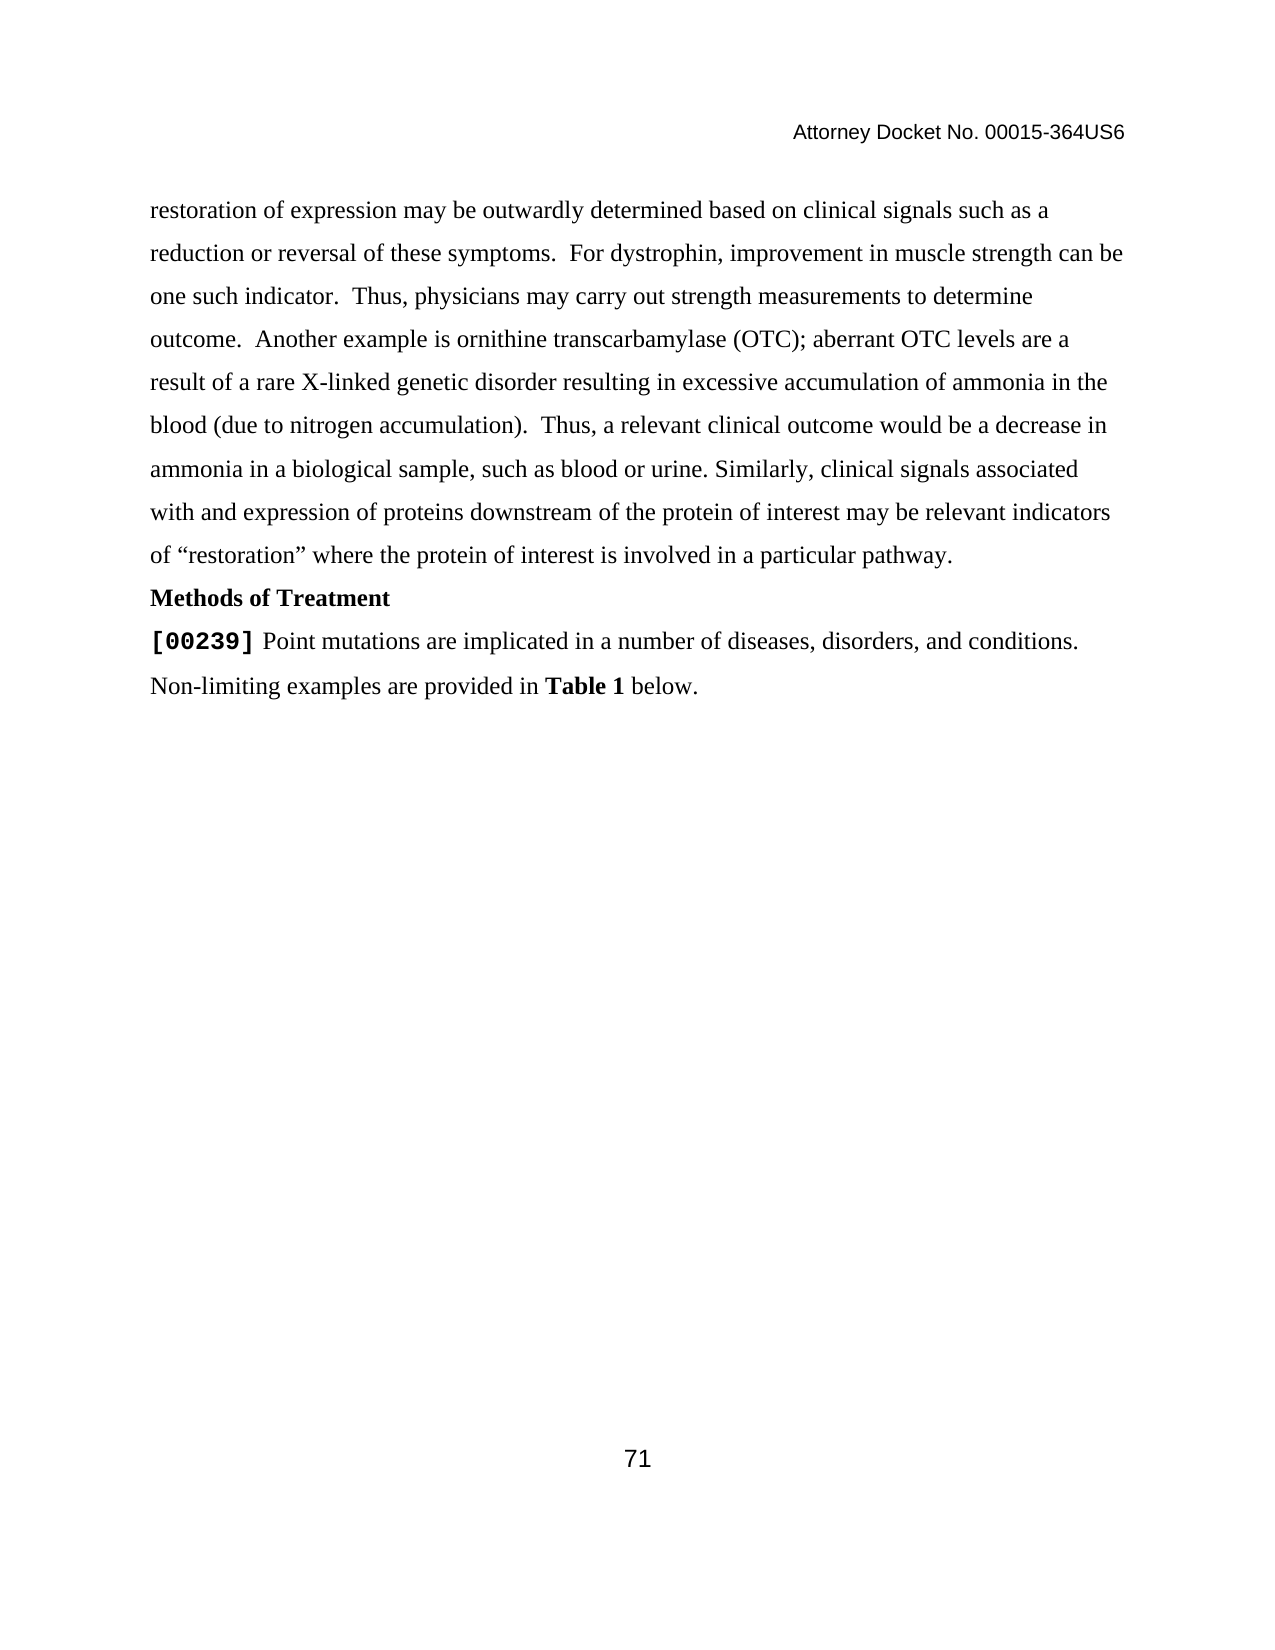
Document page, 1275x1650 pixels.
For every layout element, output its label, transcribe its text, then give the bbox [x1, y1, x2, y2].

text Methods of Treatment [150, 583, 1125, 612]
text Point mutations are implicated in a number of diseases, disorders, and conditions. Non-limiting examples are provided in Table 1 below. [150, 626, 1125, 700]
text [150, 195, 1125, 569]
